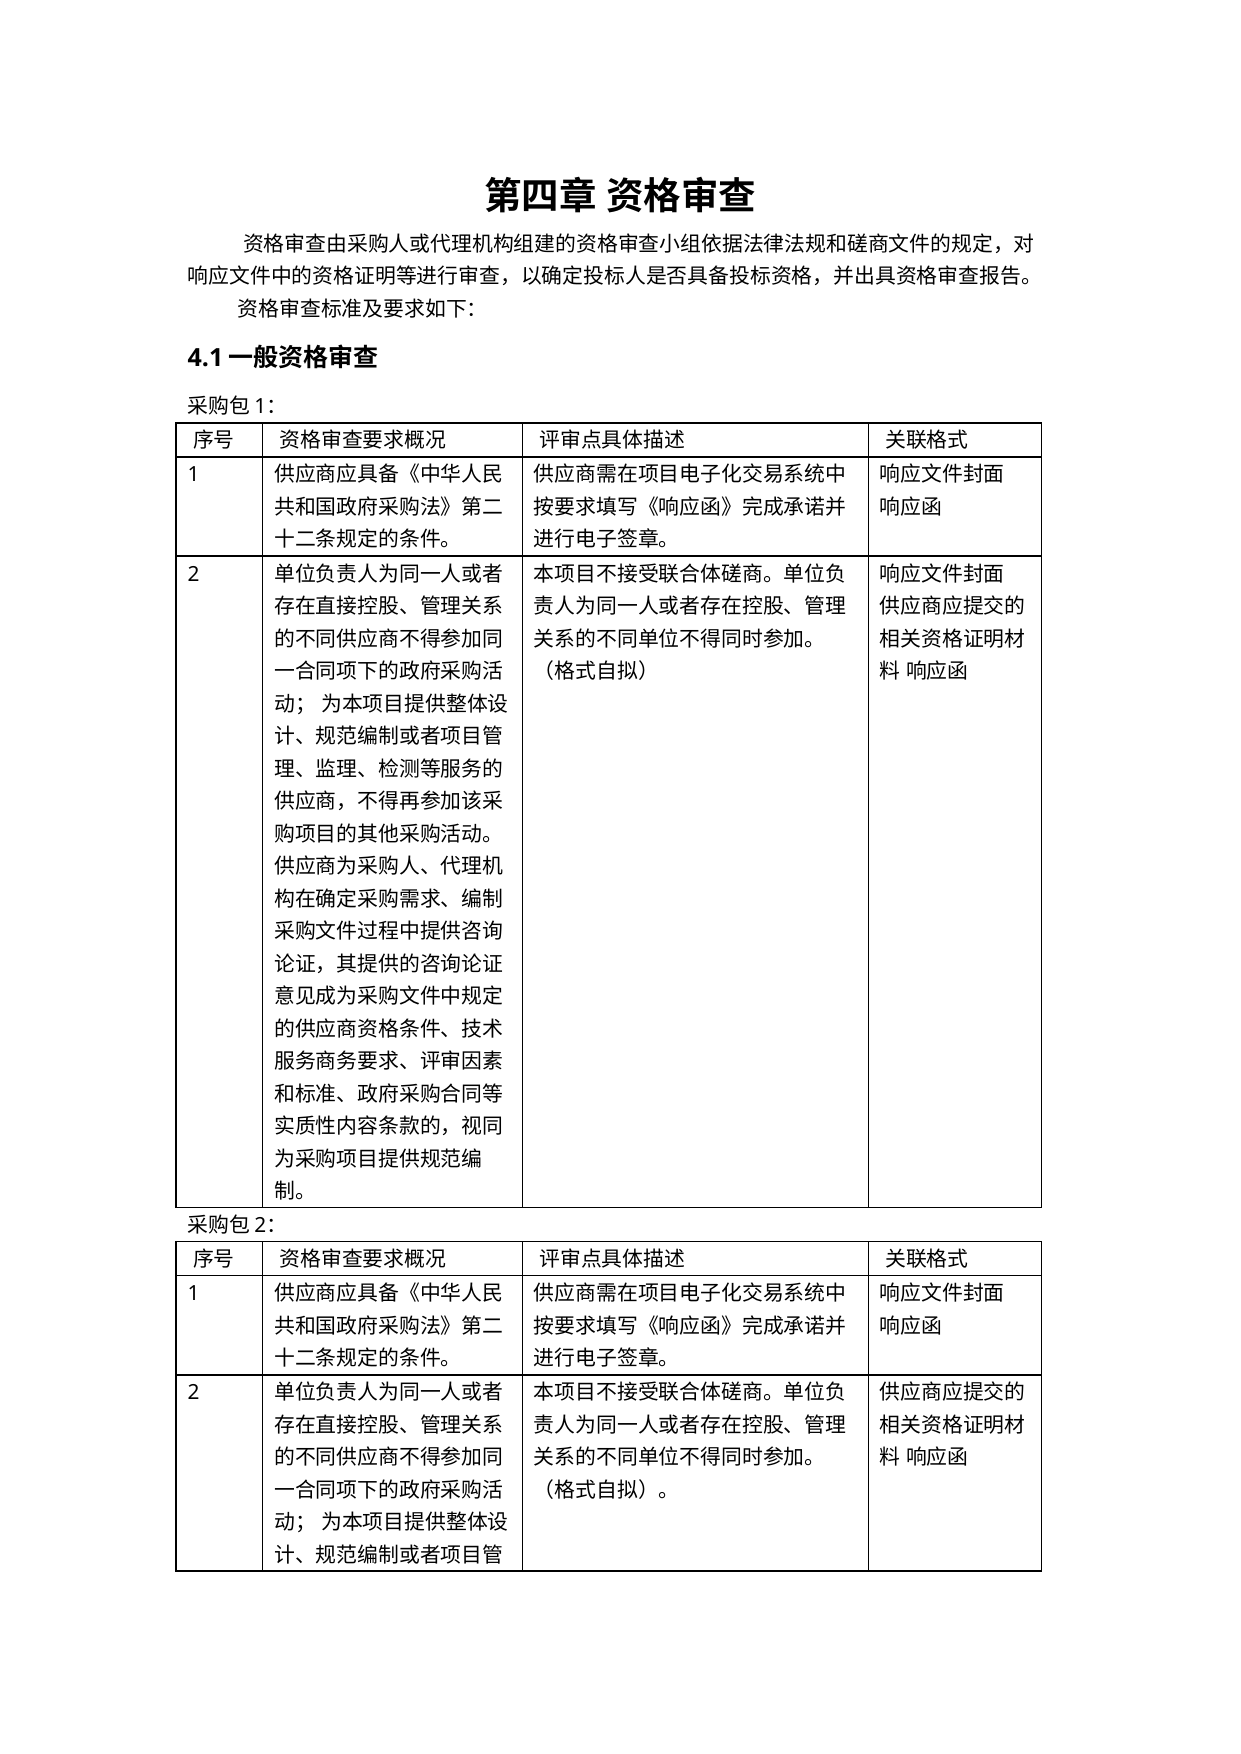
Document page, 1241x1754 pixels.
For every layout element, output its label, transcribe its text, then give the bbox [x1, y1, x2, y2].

table_cell 2 [177, 1376, 262, 1570]
text 资格审查标准及要求如下： [187, 292, 1053, 324]
text 4.1一般资格审查 [187, 324, 1053, 389]
table_cell 2 [177, 557, 262, 1207]
table_header 评审点具体描述 [523, 424, 868, 456]
text 采购包2： [187, 1208, 1053, 1241]
table_header 关联格式 [869, 1242, 1041, 1275]
table_cell 供应商需在项目电子化交易系统中按要求填写《响应函》完成承诺并进行电子签章。 [523, 458, 868, 555]
table_cell 1 [177, 458, 262, 555]
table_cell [263, 1376, 522, 1570]
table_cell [523, 1376, 868, 1570]
text 采购包1： [187, 389, 1053, 422]
table_header 关联格式 [869, 424, 1041, 456]
table_header 评审点具体描述 [523, 1242, 868, 1275]
table_cell 供应商需在项目电子化交易系统中按要求填写《响应函》完成承诺并进行电子签章。 [523, 1276, 868, 1374]
table_cell 本项目不接受联合体磋商。单位负责人为同一人或者存在控股、管理关系的不同单位不得同时参加。（格式自拟） [523, 557, 868, 1207]
table_cell 供应商应具备《中华人民共和国政府采购法》第二十二条规定的条件。 [263, 1276, 522, 1374]
table_header 资格审查要求概况 [263, 1242, 522, 1275]
table_header 序号 [177, 424, 262, 456]
text 第四章 资格审查 [187, 162, 1053, 227]
table_cell 响应文件封面 供应商应提交的相关资格证明材料 响应函 [869, 557, 1041, 1207]
table_cell 响应文件封面 响应函 [869, 458, 1041, 555]
table_cell 响应文件封面 响应函 [869, 1276, 1041, 1374]
table_cell 1 [177, 1276, 262, 1374]
table_header 资格审查要求概况 [263, 424, 522, 456]
table_header 序号 [177, 1242, 262, 1275]
text 资格审查由采购人或代理机构组建的资格审查小组依据法律法规和磋商文件的规定，对响应文件中的资格证明等进行审查，以确定投标人是否具备投标资格，并出具资格审查报告。 [187, 227, 1053, 292]
table_cell 供应商应具备《中华人民共和国政府采购法》第二十二条规定的条件。 [263, 458, 522, 555]
table_cell 供应商应提交的相关资格证明材料 响应函 [869, 1376, 1041, 1570]
